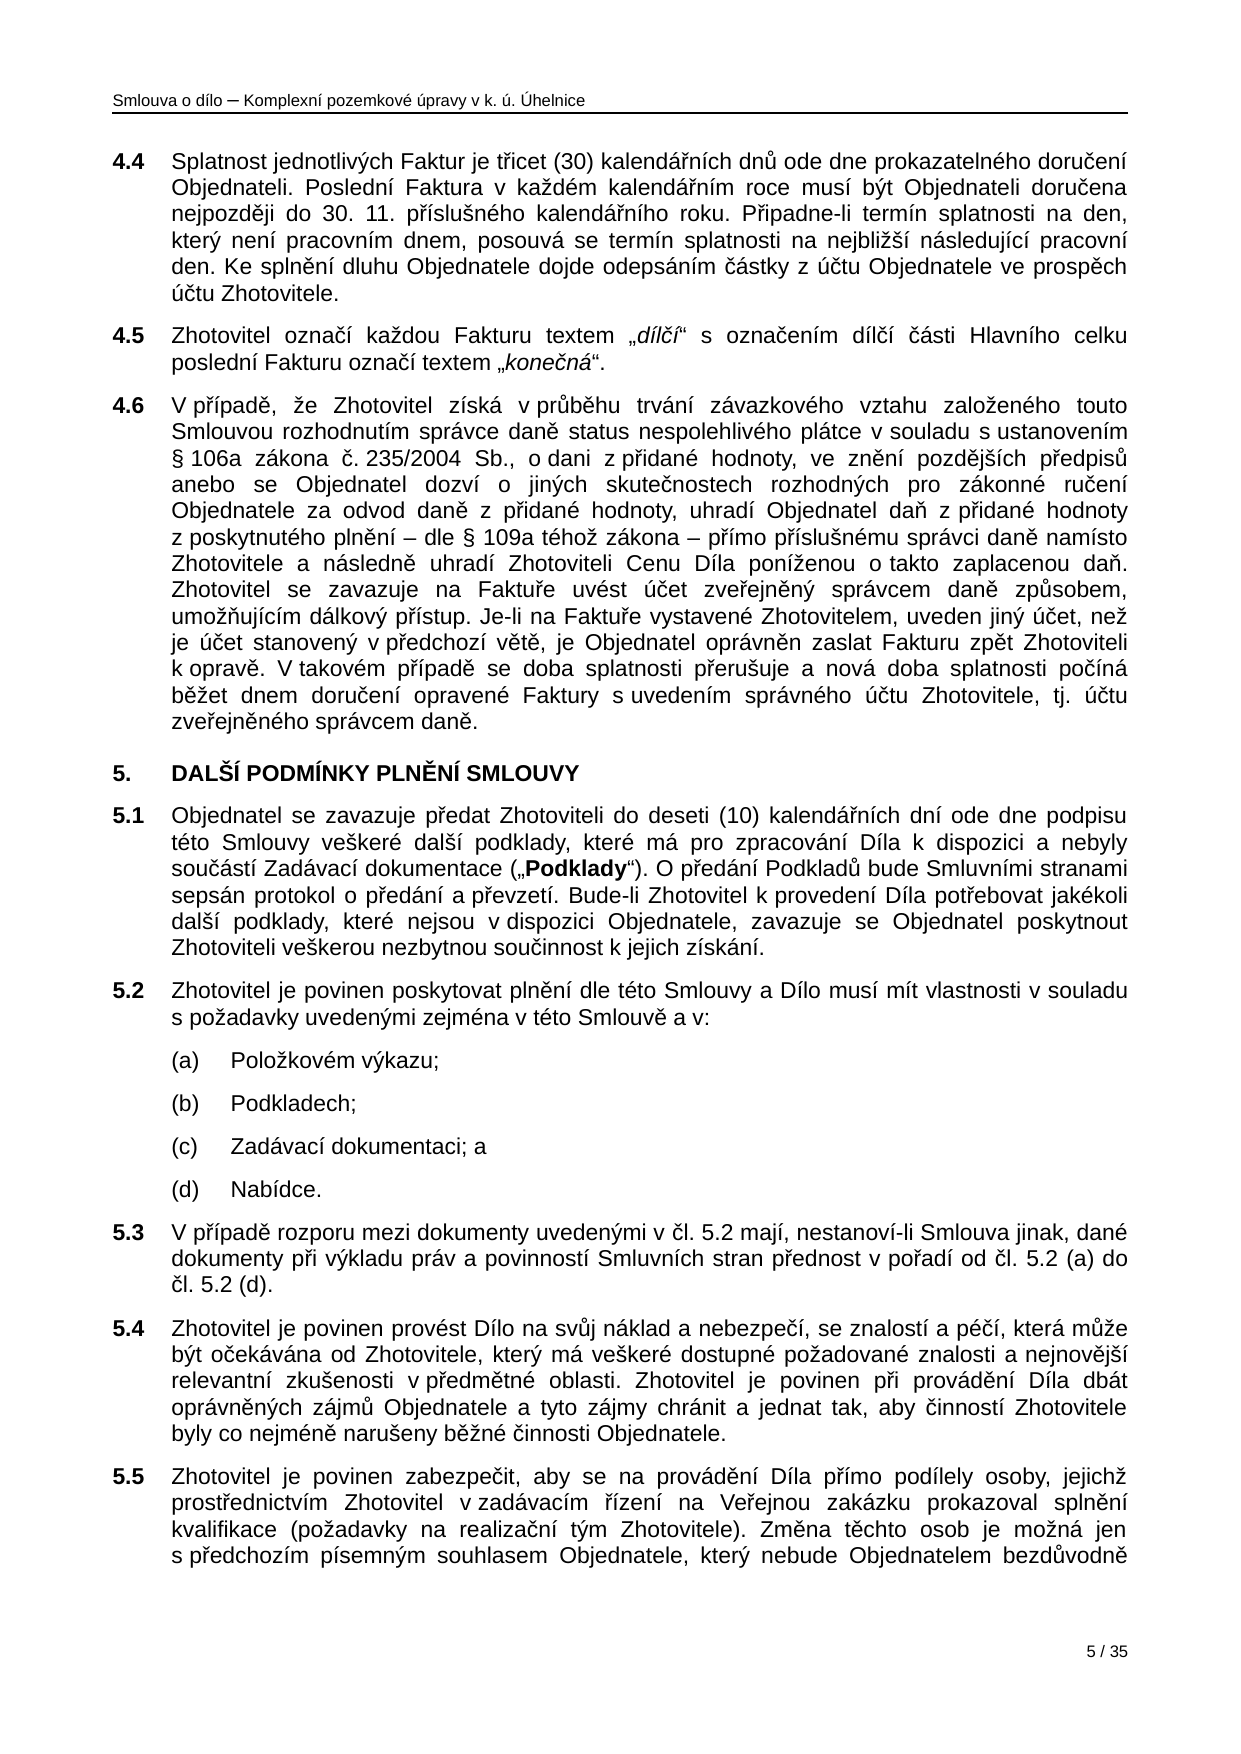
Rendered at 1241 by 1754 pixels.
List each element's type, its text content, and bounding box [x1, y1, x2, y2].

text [112, 1463, 1128, 1568]
text Zhotovitel je povinen poskytovat plnění dle této Smlouvy a Dílo musí mít vlastnosti v souladu s požadavky uvedenými zejména v této Smlouvě a v: [112, 977, 1128, 1030]
text Zhotovitel označí každou Fakturu textem „dílčí“ s označením dílčí části Hlavního celku poslední Fakturu označí textem „konečná“. [112, 322, 1128, 375]
text V případě, že Zhotovitel získá v průběhu trvání závazkového vztahu založeného touto Smlouvou rozhodnutím správce daně status nespolehlivého plátce v souladu s ustanovením § 106a zákona č. 235/2004 Sb., o dani z přidané hodnoty, ve znění pozdějších předpisů anebo se Objednatel dozví o jiných skutečnostech rozhodných pro zákonné ručení Objednatele za odvod daně z přidané hodnoty, uhradí Objednatel daň z přidané hodnoty z poskytnutého plnění – dle § 109a téhož zákona – přímo příslušnému správci daně namísto Zhotovitele a následně uhradí Zhotoviteli Cenu Díla poníženou o takto zaplacenou daň. Zhotovitel se zavazuje na Faktuře uvést účet zveřejněný správcem daně způsobem, umožňujícím dálkový přístup. Je-li na Faktuře vystavené Zhotovitelem, uveden jiný účet, než je účet stanovený v předchozí větě, je Objednatel oprávněn zaslat Fakturu zpět Zhotoviteli k opravě. V takovém případě se doba splatnosti přerušuje a nová doba splatnosti počíná běžet dnem doručení opravené Faktury s uvedením správného účtu Zhotovitele, tj. účtu zveřejněného správcem daně. [112, 392, 1128, 734]
text Splatnost jednotlivých Faktur je třicet (30) kalendářních dnů ode dne prokazatelného doručení Objednateli. Poslední Faktura v každém kalendářním roce musí být Objednateli doručena nejpozději do 30. 11. příslušného kalendářního roku. Připadne-li termín splatnosti na den, který není pracovním dnem, posouvá se termín splatnosti na nejbližší následující pracovní den. Ke splnění dluhu Objednatele dojde odepsáním částky z účtu Objednatele ve prospěch účtu Zhotovitele. [112, 148, 1128, 306]
text V případě rozporu mezi dokumenty uvedenými v čl. 5.2 mají, nestanoví-li Smlouva jinak, dané dokumenty při výkladu práv a povinností Smluvních stran přednost v pořadí od čl. 5.2 (a) do čl. 5.2 (d). [112, 1219, 1128, 1298]
list Položkovém výkazu; [171, 1047, 1128, 1073]
list Podkladech; [171, 1090, 1128, 1116]
text Další podmínky Plnění smlouvy [112, 759, 1128, 786]
text Objednatel se zavazuje předat Zhotoviteli do deseti (10) kalendářních dní ode dne podpisu této Smlouvy veškeré další podklady, které má pro zpracování Díla k dispozici a nebyly součástí Zadávací dokumentace („Podklady“). O předání Podkladů bude Smluvními stranami sepsán protokol o předání a převzetí. Bude-li Zhotovitel k provedení Díla potřebovat jakékoli další podklady, které nejsou v dispozici Objednatele, zavazuje se Objednatel poskytnout Zhotoviteli veškerou nezbytnou součinnost k jejich získání. [112, 802, 1128, 961]
list Zadávací dokumentaci; a [171, 1133, 1128, 1159]
list Nabídce. [171, 1176, 1128, 1202]
text Zhotovitel je povinen provést Dílo na svůj náklad a nebezpečí, se znalostí a péčí, která může být očekávána od Zhotovitele, který má veškeré dostupné požadované znalosti a nejnovější relevantní zkušenosti v předmětné oblasti. Zhotovitel je povinen při provádění Díla dbát oprávněných zájmů Objednatele a tyto zájmy chránit a jednat tak, aby činností Zhotovitele byly co nejméně narušeny běžné činnosti Objednatele. [112, 1314, 1128, 1446]
